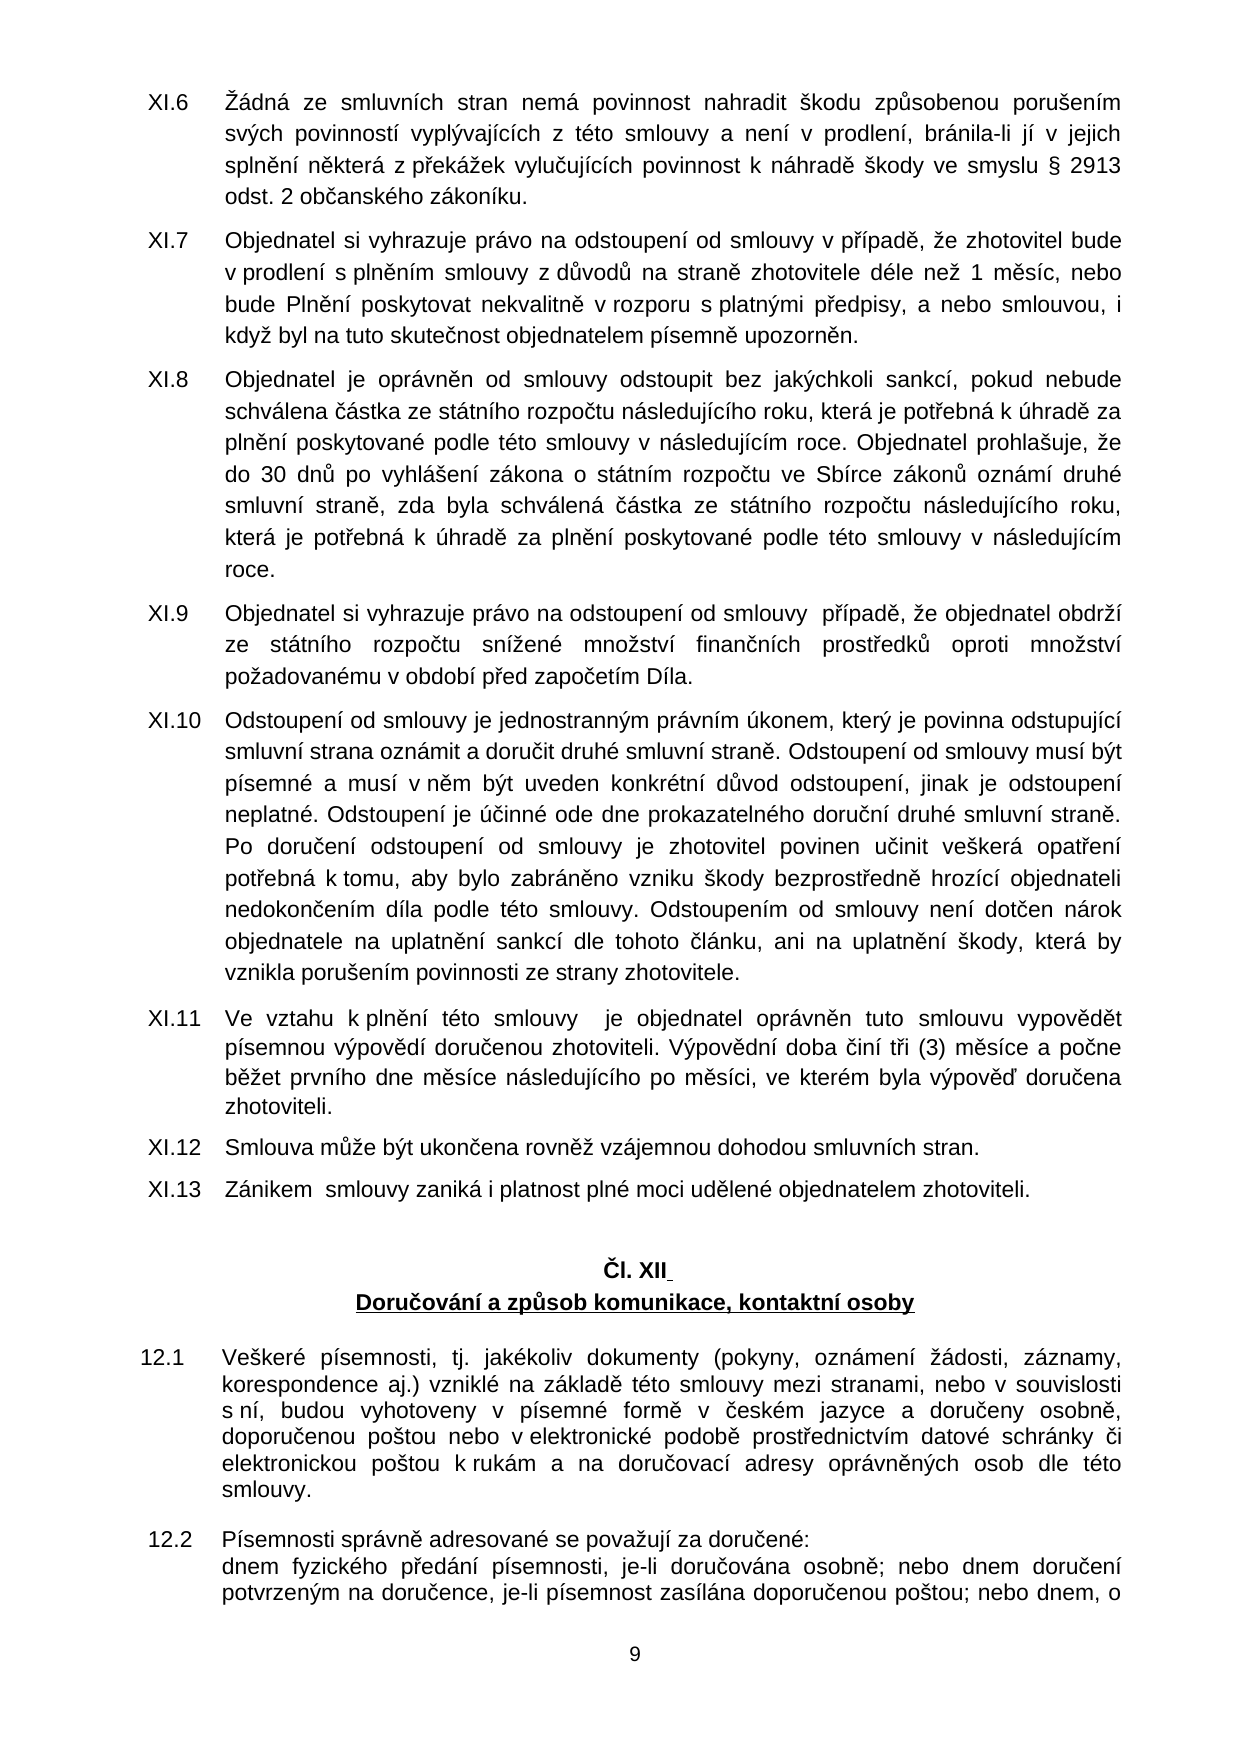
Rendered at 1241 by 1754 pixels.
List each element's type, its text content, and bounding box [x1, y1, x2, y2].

list Objednatel si vyhrazuje právo na odstoupení od smlouvy případě, že objednatel obdrží ze státního rozpočtu snížené množství finančních prostředků oproti množství požadovanému v období před započetím Díla. [148, 599, 1122, 689]
list Veškeré písemnosti, tj. jakékoliv dokumenty (pokyny, oznámení žádosti, záznamy, korespondence aj.) vzniklé na základě této smlouvy mezi stranami, nebo v souvislosti s ní, budou vyhotoveny v písemné formě v českém jazyce a doručeny osobně, doporučenou poštou nebo v elektronické podobě prostřednictvím datové schránky či elektronickou poštou k rukám a na doručovací adresy oprávněných osob dle této smlouvy. [140, 1344, 1122, 1502]
list Objednatel je oprávněn od smlouvy odstoupit bez jakýchkoli sankcí, pokud nebude schválena částka ze státního rozpočtu následujícího roku, která je potřebná k úhradě za plnění poskytované podle této smlouvy v následujícím roce. Objednatel prohlašuje, že do 30 dnů po vyhlášení zákona o státním rozpočtu ve Sbírce zákonů oznámí druhé smluvní straně, zda byla schválená částka ze státního rozpočtu následujícího roku, která je potřebná k úhradě za plnění poskytované podle této smlouvy v následujícím roce. [148, 366, 1122, 582]
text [222, 1553, 1122, 1606]
list Doručování a způsob komunikace, kontaktní osoby [148, 1289, 1122, 1315]
list Objednatel si vyhrazuje právo na odstoupení od smlouvy v případě, že zhotovitel bude v prodlení s plněním smlouvy z důvodů na straně zhotovitele déle než 1 měsíc, nebo bude Plnění poskytovat nekvalitně v rozporu s platnými předpisy, a nebo smlouvou, i když byl na tuto skutečnost objednatelem písemně upozorněn. [148, 227, 1122, 348]
list Odstoupení od smlouvy je jednostranným právním úkonem, který je povinna odstupující smluvní strana oznámit a doručit druhé smluvní straně. Odstoupení od smlouvy musí být písemné a musí v něm být uveden konkrétní důvod odstoupení, jinak je odstoupení neplatné. Odstoupení je účinné ode dne prokazatelného doruční druhé smluvní straně. Po doručení odstoupení od smlouvy je zhotovitel povinen učinit veškerá opatření potřebná k tomu, aby bylo zabráněno vzniku škody bezprostředně hrozící objednateli nedokončením díla podle této smlouvy. Odstoupením od smlouvy není dotčen nárok objednatele na uplatnění sankcí dle tohoto článku, ani na uplatnění škody, která by vznikla porušením povinnosti ze strany zhotovitele. [148, 707, 1122, 986]
list Smlouva může být ukončena rovněž vzájemnou dohodou smluvních stran. [148, 1132, 1122, 1162]
list Zánikem smlouvy zaniká i platnost plné moci udělené objednatelem zhotoviteli. [148, 1174, 1122, 1203]
list Ve vztahu k plnění této smlouvy je objednatel oprávněn tuto smlouvu vypovědět písemnou výpovědí doručenou zhotoviteli. Výpovědní doba činí tři (3) měsíce a počne běžet prvního dne měsíce následujícího po měsíci, ve kterém byla výpověď doručena zhotoviteli. [148, 1003, 1122, 1120]
list Písemnosti správně adresované se považují za doručené: [148, 1526, 1122, 1553]
list Žádná ze smluvních stran nemá povinnost nahradit škodu způsobenou porušením svých povinností vyplývajících z této smlouvy a není v prodlení, bránila-li jí v jejich splnění některá z překážek vylučujících povinnost k náhradě škody ve smyslu § 2913 odst. 2 občanského zákoníku. [148, 89, 1122, 210]
